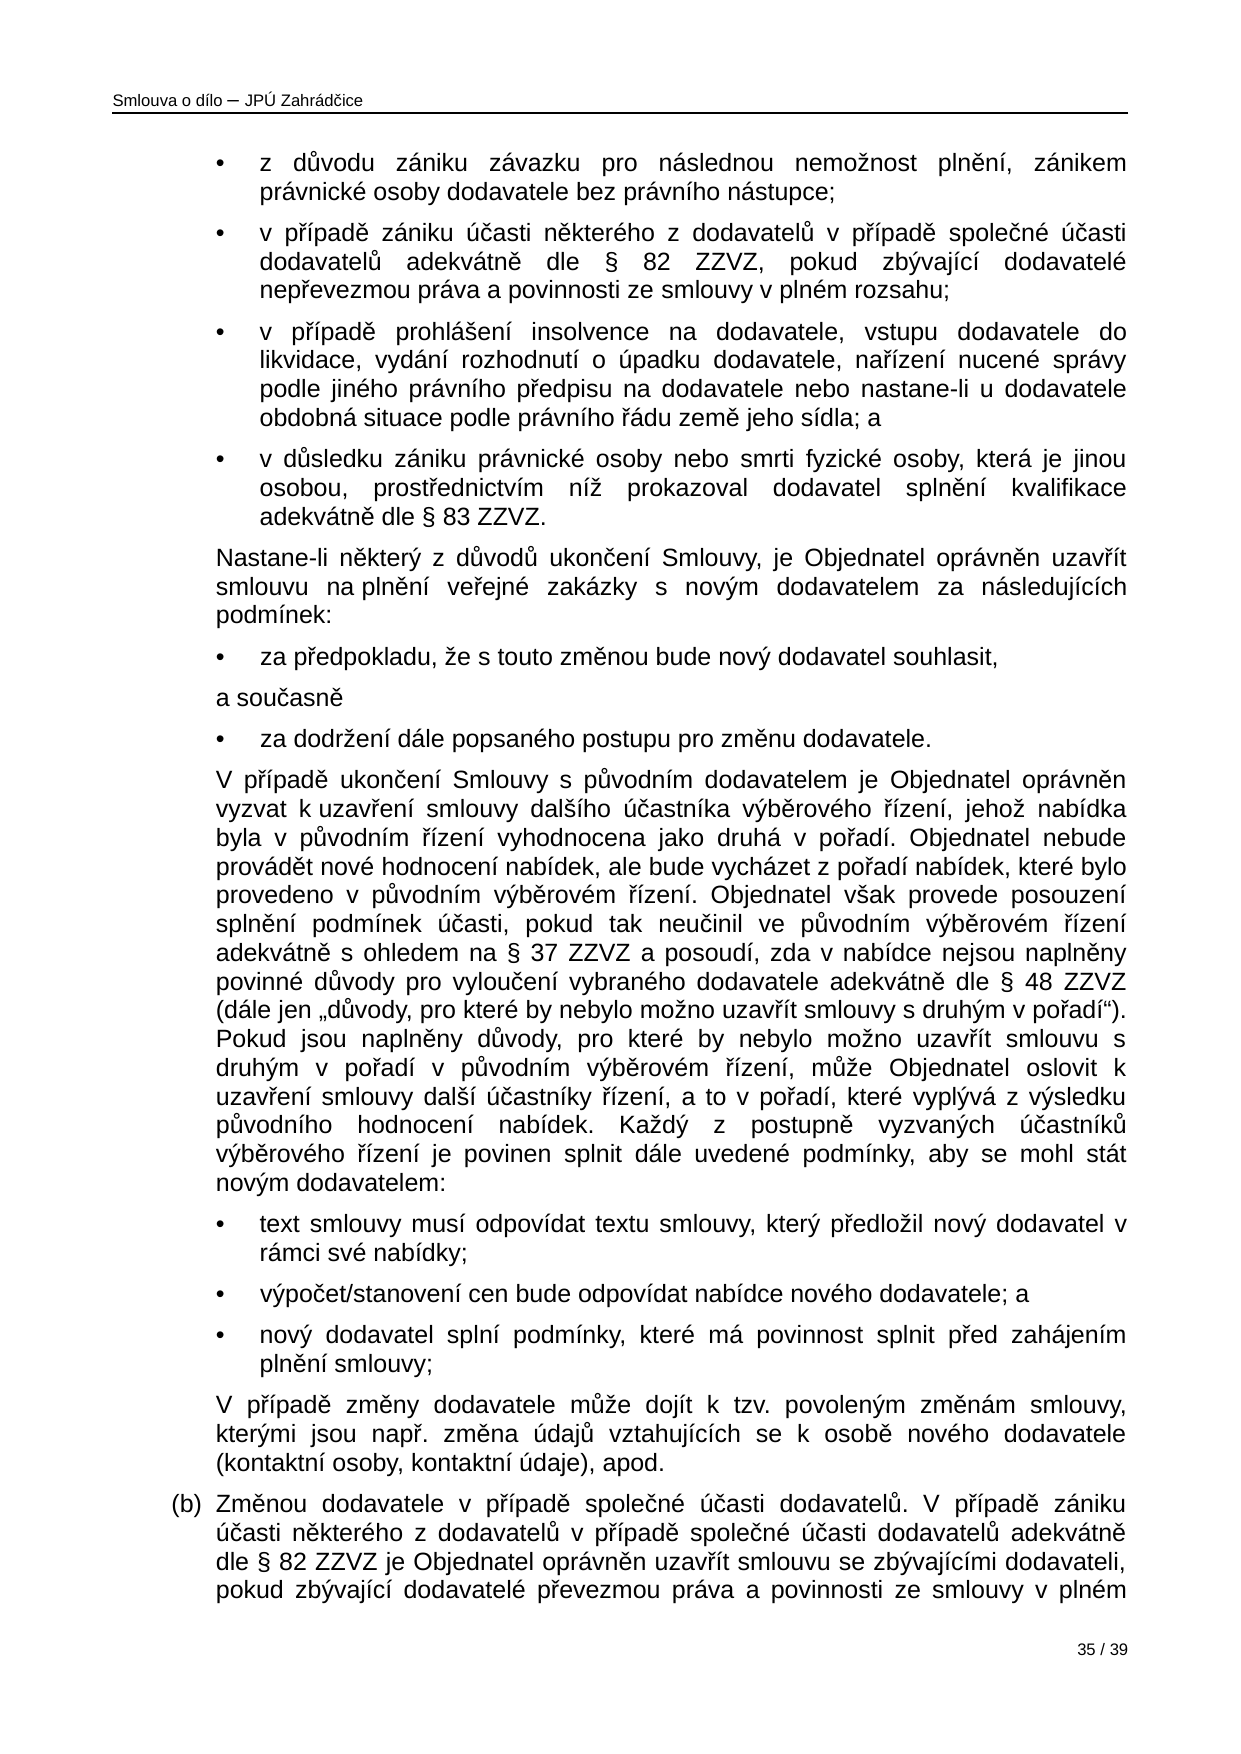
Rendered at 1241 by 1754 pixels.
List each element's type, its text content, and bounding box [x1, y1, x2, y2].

text • text smlouvy musí odpovídat textu smlouvy, který předložil nový dodavatel v rámci své nabídky; [216, 1209, 1128, 1266]
text Nastane-li některý z důvodů ukončení Smlouvy, je Objednatel oprávněn uzavřít smlouvu na plnění veřejné zakázky s novým dodavatelem za následujících podmínek: [216, 543, 1128, 629]
text V případě ukončení Smlouvy s původním dodavatelem je Objednatel oprávněn vyzvat k uzavření smlouvy dalšího účastníka výběrového řízení, jehož nabídka byla v původním řízení vyhodnocena jako druhá v pořadí. Objednatel nebude provádět nové hodnocení nabídek, ale bude vycházet z pořadí nabídek, které bylo provedeno v původním výběrovém řízení. Objednatel však provede posouzení splnění podmínek účasti, pokud tak neučinil ve původním výběrovém řízení adekvátně s ohledem na § 37 ZZVZ a posoudí, zda v nabídce nejsou naplněny povinné důvody pro vyloučení vybraného dodavatele adekvátně dle § 48 ZZVZ (dále jen „důvody, pro které by nebylo možno uzavřít smlouvy s druhým v pořadí“). Pokud jsou naplněny důvody, pro které by nebylo možno uzavřít smlouvu s druhým v pořadí v původním výběrovém řízení, může Objednatel oslovit k uzavření smlouvy další účastníky řízení, a to v pořadí, které vyplývá z výsledku původního hodnocení nabídek. Každý z postupně vyzvaných účastníků výběrového řízení je povinen splnit dále uvedené podmínky, aby se mohl stát novým dodavatelem: [216, 765, 1128, 1196]
text • v důsledku zániku právnické osoby nebo smrti fyzické osoby, která je jinou osobou, prostřednictvím níž prokazoval dodavatel splnění kvalifikace adekvátně dle § 83 ZZVZ. [216, 444, 1128, 530]
text • v případě zániku účasti některého z dodavatelů v případě společné účasti dodavatelů adekvátně dle § 82 ZZVZ, pokud zbývající dodavatelé nepřevezmou práva a povinnosti ze smlouvy v plném rozsahu; [216, 218, 1128, 304]
text • z důvodu zániku závazku pro následnou nemožnost plnění, zánikem právnické osoby dodavatele bez právního nástupce; [216, 148, 1128, 205]
text • za dodržení dále popsaného postupu pro změnu dodavatele. [216, 724, 1128, 753]
text • v případě prohlášení insolvence na dodavatele, vstupu dodavatele do likvidace, vydání rozhodnutí o úpadku dodavatele, nařízení nucené správy podle jiného právního předpisu na dodavatele nebo nastane-li u dodavatele obdobná situace podle právního řádu země jeho sídla; a [216, 316, 1128, 431]
text V případě změny dodavatele může dojít k tzv. povoleným změnám smlouvy, kterými jsou např. změna údajů vztahujících se k osobě nového dodavatele (kontaktní osoby, kontaktní údaje), apod. [216, 1390, 1128, 1476]
text a současně [186, 683, 1128, 711]
text • za předpokladu, že s touto změnou bude nový dodavatel souhlasit, [216, 641, 1128, 670]
text • nový dodavatel splní podmínky, které má povinnost splnit před zahájením plnění smlouvy; [216, 1320, 1128, 1378]
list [171, 1489, 1128, 1604]
text • výpočet/stanovení cen bude odpovídat nabídce nového dodavatele; a [216, 1279, 1128, 1308]
